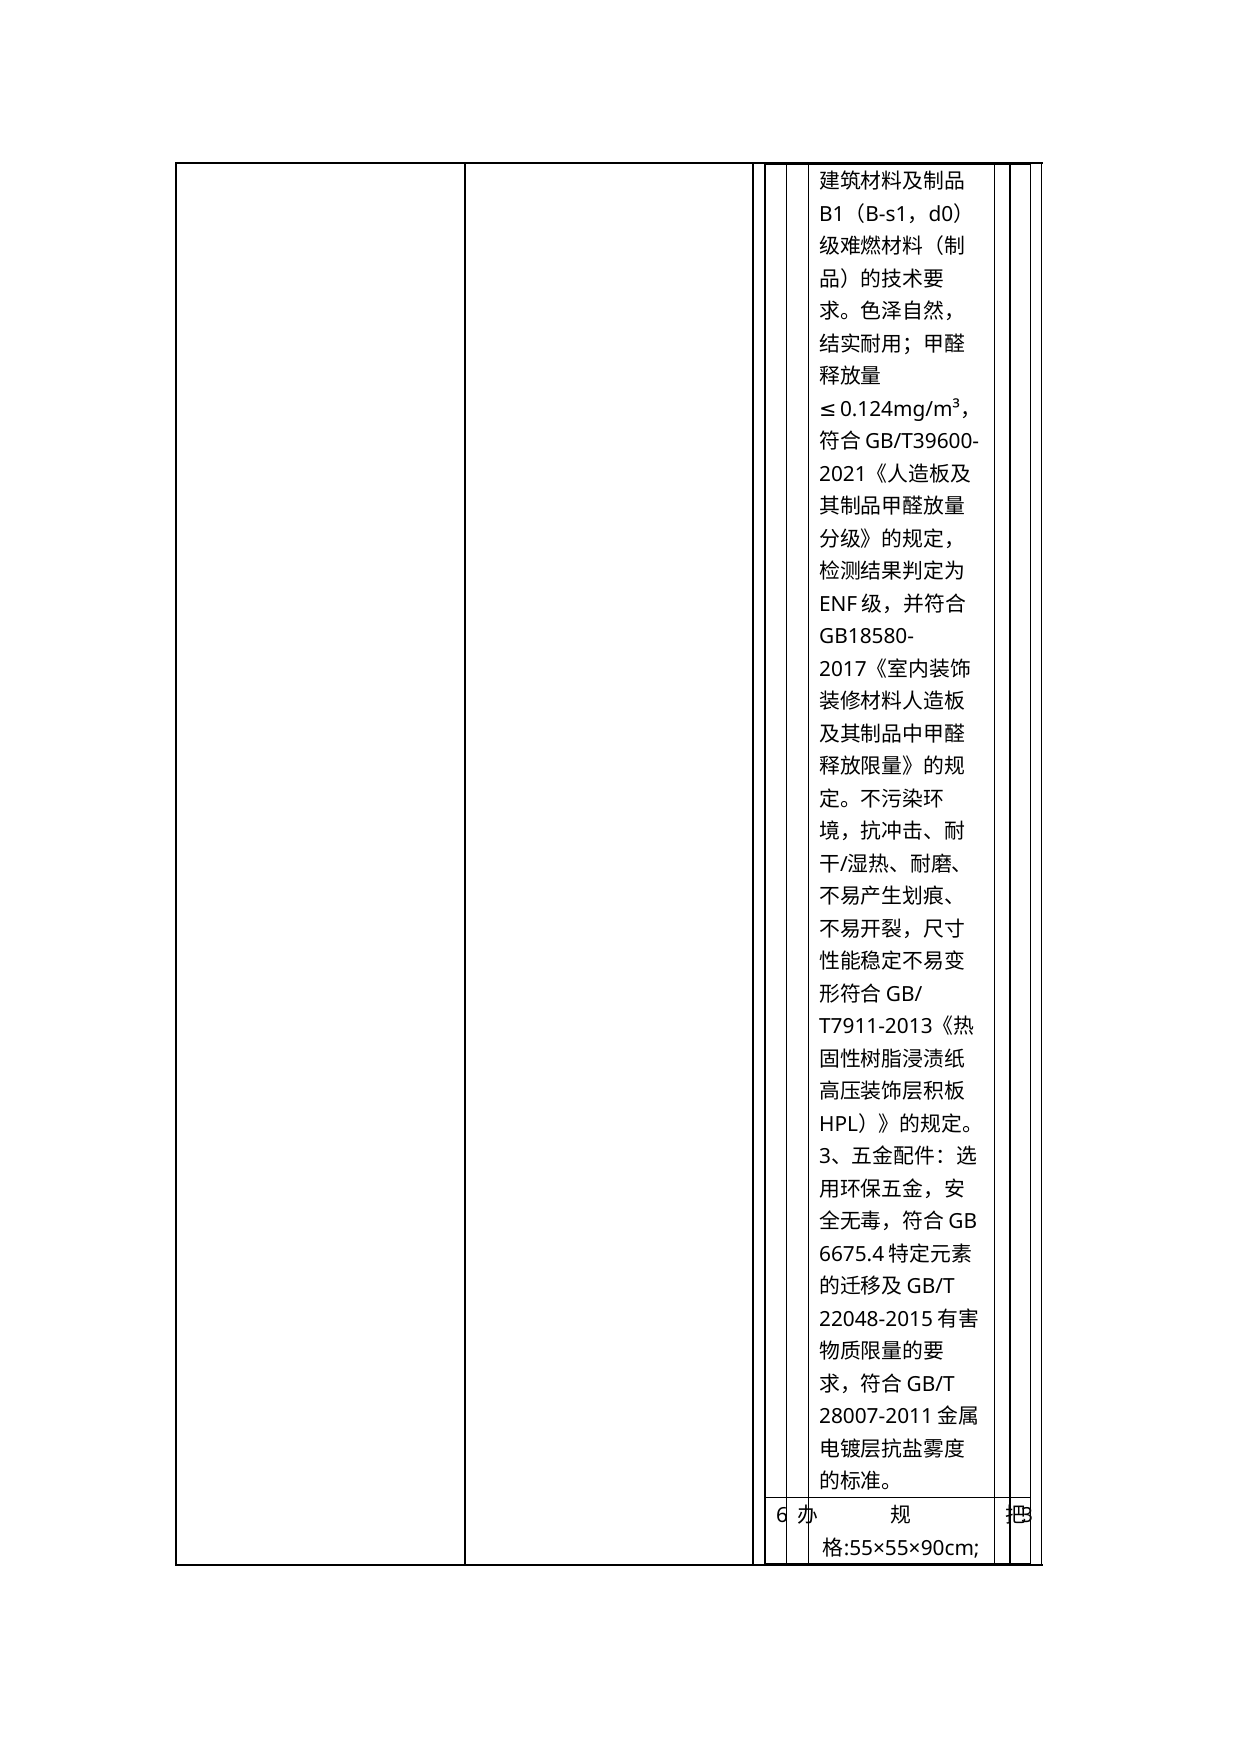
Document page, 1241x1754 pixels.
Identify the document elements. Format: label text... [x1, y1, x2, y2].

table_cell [766, 1498, 786, 1563]
table_cell [466, 164, 752, 1564]
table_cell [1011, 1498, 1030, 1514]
table_cell 1 [177, 164, 464, 1564]
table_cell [787, 1498, 808, 1563]
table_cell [1011, 165, 1030, 1497]
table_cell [809, 165, 994, 1497]
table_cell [754, 164, 764, 1564]
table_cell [995, 1498, 1009, 1563]
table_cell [766, 165, 786, 1497]
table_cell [1011, 1515, 1030, 1563]
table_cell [787, 165, 808, 1497]
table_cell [809, 1498, 994, 1563]
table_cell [995, 165, 1009, 1497]
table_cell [1031, 164, 1041, 1564]
